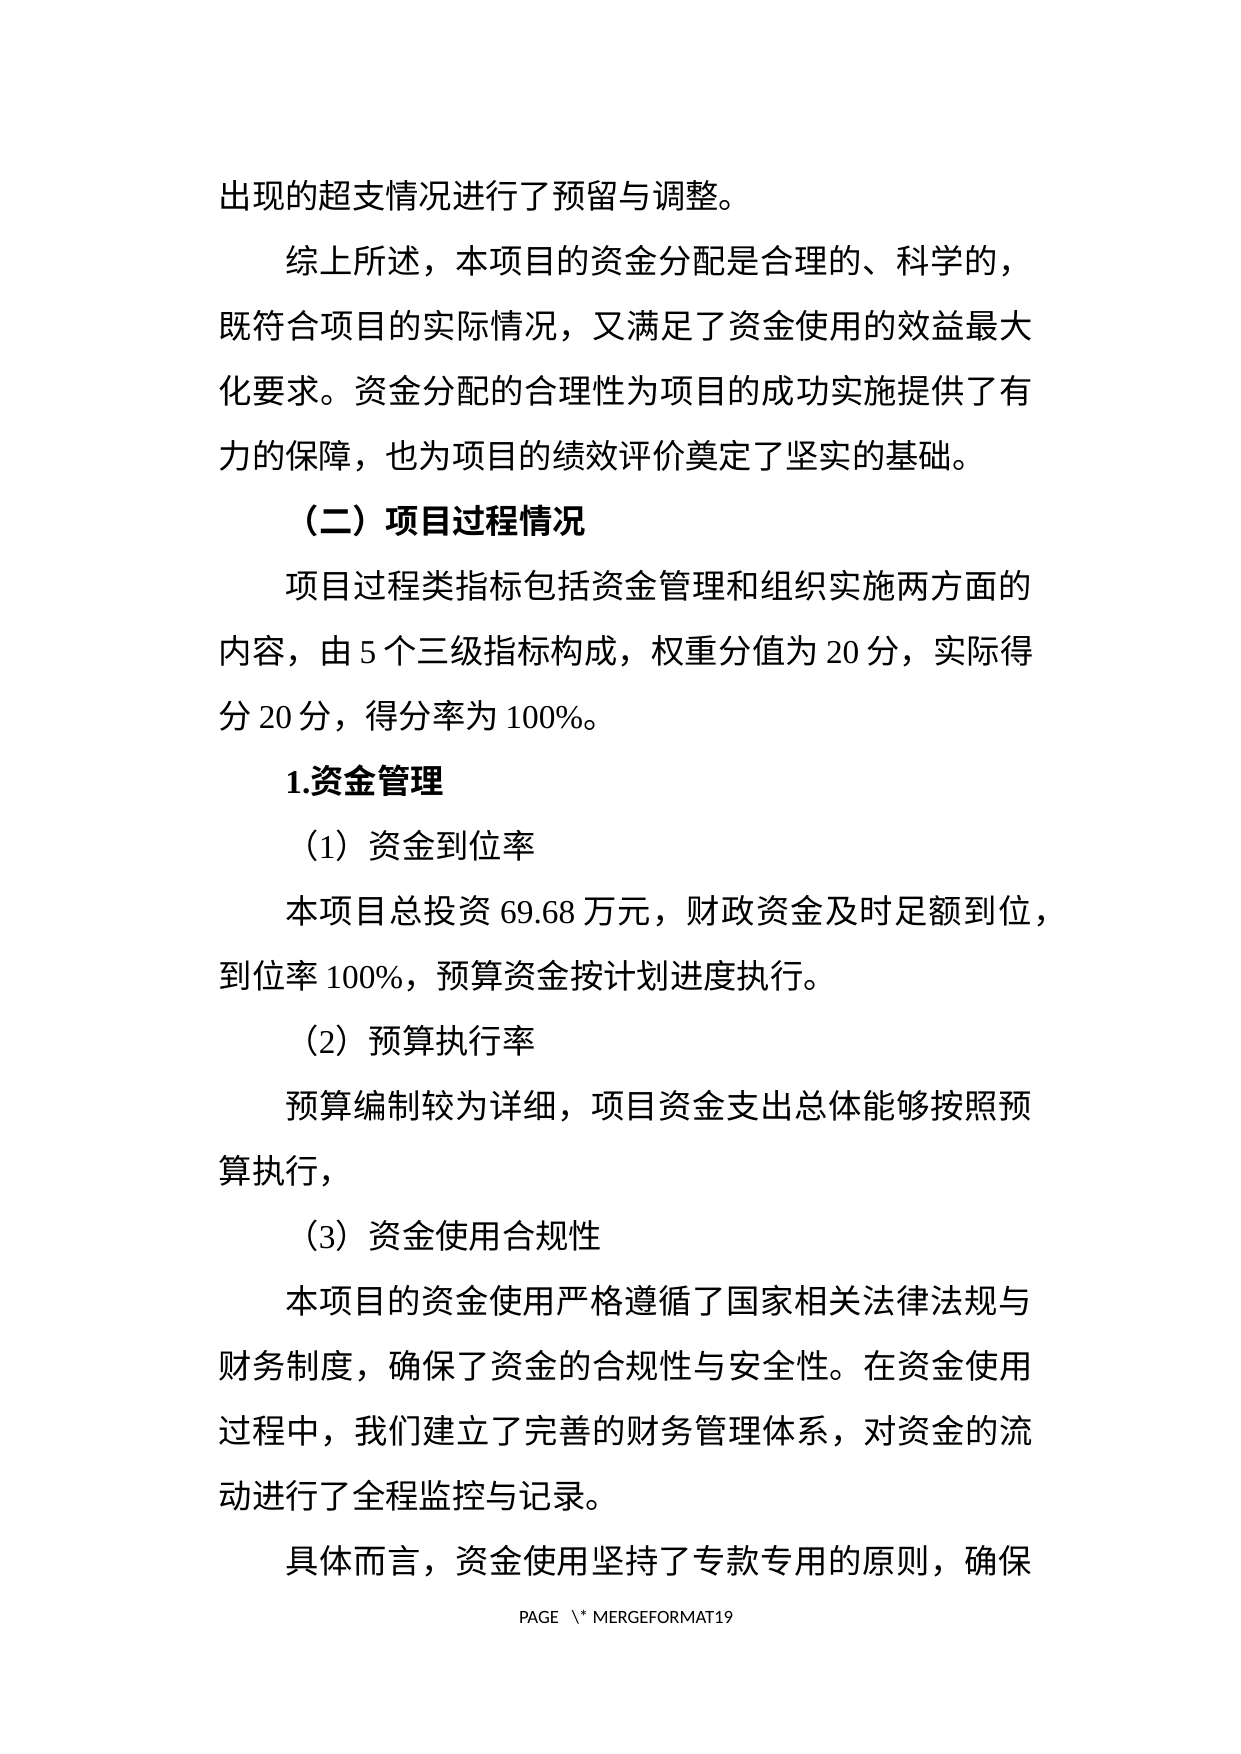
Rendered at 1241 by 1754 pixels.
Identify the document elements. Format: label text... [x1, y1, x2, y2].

title 项目过程情况 [218, 487, 1033, 552]
text 预算编制较为详细，项目资金支出总体能够按照预算执行， [218, 1072, 1033, 1202]
text （3）资金使用合规性 [218, 1202, 1033, 1267]
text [218, 162, 1033, 227]
text 本项目总投资69.68万元，财政资金及时足额到位，到位率100%，预算资金按计划进度执行。 [218, 877, 1033, 1007]
text （2）预算执行率 [218, 1007, 1033, 1072]
text 项目过程类指标包括资金管理和组织实施两方面的内容，由5个三级指标构成，权重分值为20分，实际得分20分，得分率为100%。 [218, 552, 1033, 747]
text 本项目的资金使用严格遵循了国家相关法律法规与财务制度，确保了资金的合规性与安全性。在资金使用过程中，我们建立了完善的财务管理体系，对资金的流动进行了全程监控与记录。 [218, 1267, 1033, 1527]
text （1）资金到位率 [218, 812, 1033, 877]
text 1.资金管理 [218, 747, 1033, 812]
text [218, 1527, 1033, 1592]
text 综上所述，本项目的资金分配是合理的、科学的，既符合项目的实际情况，又满足了资金使用的效益最大化要求。资金分配的合理性为项目的成功实施提供了有力的保障，也为项目的绩效评价奠定了坚实的基础。 [218, 227, 1033, 487]
